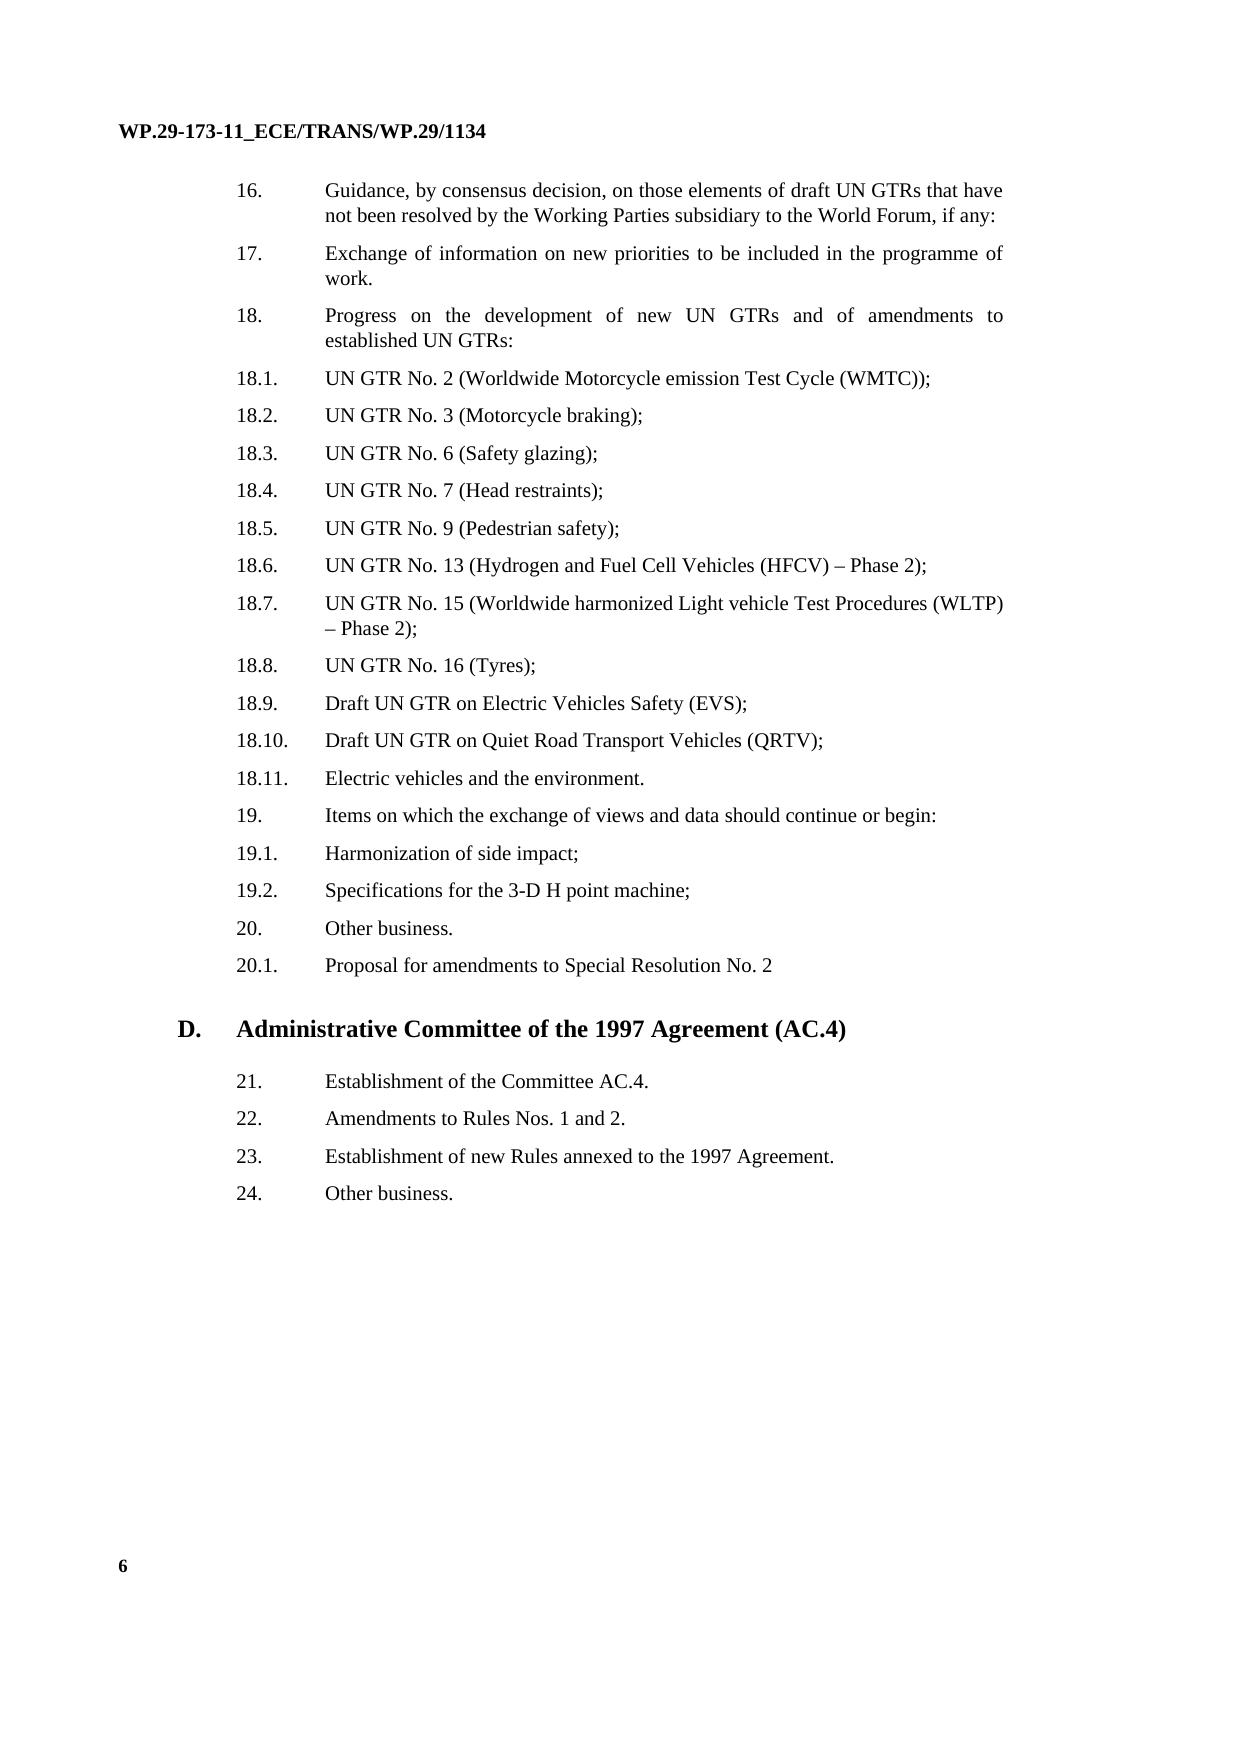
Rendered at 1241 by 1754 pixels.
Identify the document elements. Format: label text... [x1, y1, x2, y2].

text 17. Exchange of information on new priorities to be included in the programme of work. [236, 240, 1004, 290]
text 18.11. Electric vehicles and the environment. [236, 765, 1004, 790]
text 18.4. UN GTR No. 7 (Head restraints); [236, 477, 1004, 502]
text D. Administrative Committee of the 1997 Agreement (AC.4) [177, 1015, 1004, 1043]
text 18.9. Draft UN GTR on Electric Vehicles Safety (EVS); [236, 690, 1004, 715]
text 24. Other business. [236, 1180, 1004, 1205]
text 18.6. UN GTR No. 13 (Hydrogen and Fuel Cell Vehicles (HFCV) – Phase 2); [236, 552, 1004, 577]
text 19.1. Harmonization of side impact; [236, 840, 1004, 865]
text 18. Progress on the development of new UN GTRs and of amendments to established UN GTRs: [236, 302, 1004, 352]
text 21. Establishment of the Committee AC.4. [236, 1068, 1004, 1093]
text 18.7. UN GTR No. 15 (Worldwide harmonized Light vehicle Test Procedures (WLTP) – Phase 2); [236, 590, 1004, 640]
text 22. Amendments to Rules Nos. 1 and 2. [236, 1105, 1004, 1130]
text 20.1. Proposal for amendments to Special Resolution No. 2 [236, 952, 1004, 977]
text 18.3. UN GTR No. 6 (Safety glazing); [236, 440, 1004, 465]
text 18.10. Draft UN GTR on Quiet Road Transport Vehicles (QRTV); [236, 727, 1004, 752]
text 23. Establishment of new Rules annexed to the 1997 Agreement. [236, 1143, 1004, 1168]
text 18.8. UN GTR No. 16 (Tyres); [236, 652, 1004, 677]
text 18.2. UN GTR No. 3 (Motorcycle braking); [236, 402, 1004, 427]
text 16. Guidance, by consensus decision, on those elements of draft UN GTRs that have not been resolved by the Working Parties subsidiary to the World Forum, if any: [236, 177, 1004, 227]
text 20. Other business. [236, 915, 1004, 940]
text 19. Items on which the exchange of views and data should continue or begin: [236, 802, 1004, 827]
text 18.1. UN GTR No. 2 (Worldwide Motorcycle emission Test Cycle (WMTC)); [236, 365, 1004, 390]
text 18.5. UN GTR No. 9 (Pedestrian safety); [236, 515, 1004, 540]
text 19.2. Specifications for the 3-D H point machine; [236, 877, 1004, 902]
